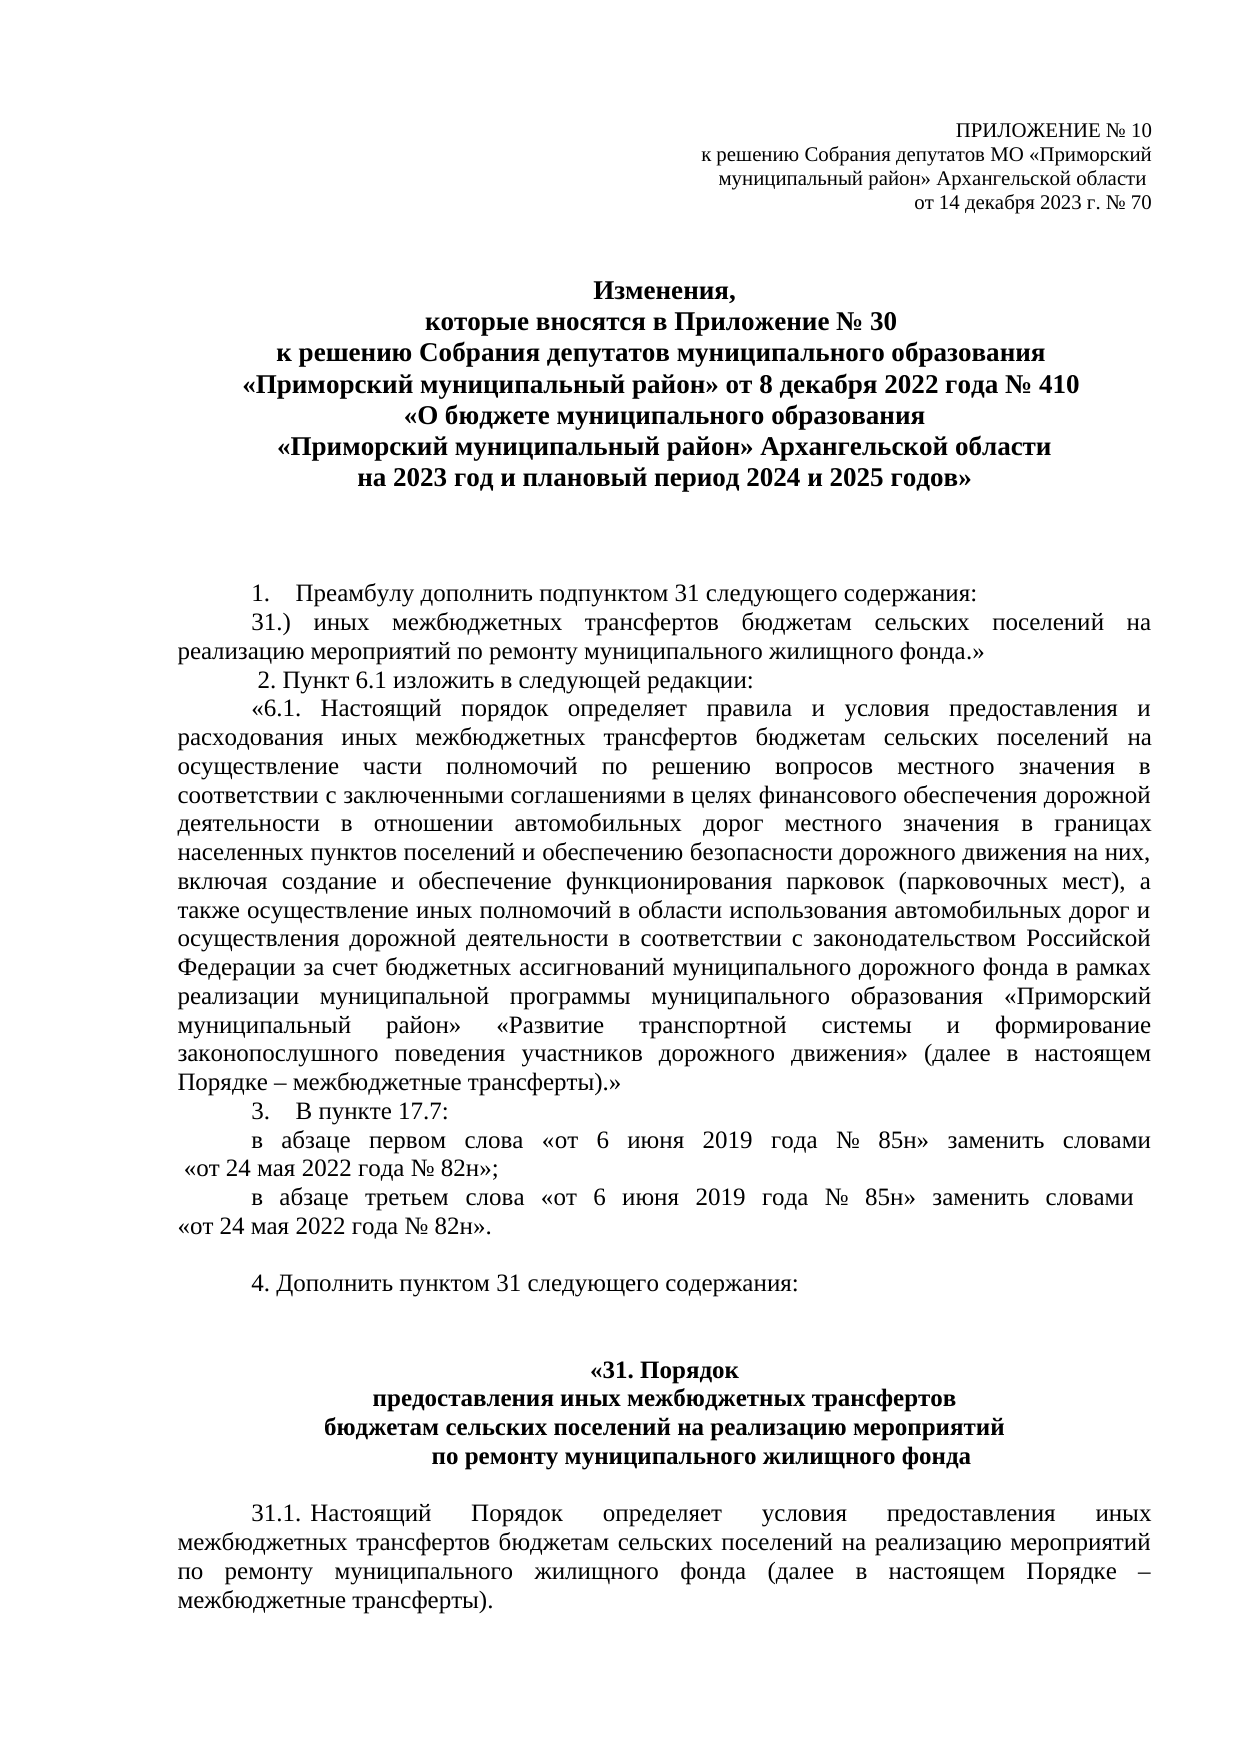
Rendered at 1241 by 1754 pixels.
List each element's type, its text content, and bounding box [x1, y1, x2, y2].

text 3. В пункте 17.7: [177, 1096, 1152, 1125]
text Изменения, [177, 274, 1152, 305]
text «6.1. Настоящий порядок определяет правила и условия предоставления и расходования иных межбюджетных трансфертов бюджетам сельских поселений на осуществление части полномочий по решению вопросов местного значения в соответствии с заключенными соглашениями в целях финансового обеспечения дорожной деятельности в отношении автомобильных дорог местного значения в границах населенных пунктов поселений и обеспечению безопасности дорожного движения на них, включая создание и обеспечение функционирования парковок (парковочных мест), а также осуществление иных полномочий в области использования автомобильных дорог и осуществления дорожной деятельности в соответствии с законодательством Российской Федерации за счет бюджетных ассигнований муниципального дорожного фонда в рамках реализации муниципальной программы муниципального образования «Приморский муниципальный район» «Развитие транспортной системы и формирование законопослушного поведения участников дорожного движения» (далее в настоящем Порядке – межбюджетные трансферты).» [177, 693, 1152, 1096]
text 31.1. Настоящий Порядок определяет условия предоставления иных межбюджетных трансфертов бюджетам сельских поселений на реализацию мероприятий по ремонту муниципального жилищного фонда (далее в настоящем Порядке – межбюджетные трансферты). [177, 1498, 1152, 1613]
text бюджетам сельских поселений на реализацию мероприятий [177, 1412, 1152, 1441]
text к решению Собрания депутатов МО «Приморский муниципальный район» Архангельской области от 14 декабря 2023 г. № 70 [679, 142, 1152, 214]
text по ремонту муниципального жилищного фонда [177, 1441, 1152, 1470]
title «Приморский муниципальный район» Архангельской области [177, 430, 1152, 461]
text в абзаце третьем слова «от 6 июня 2019 года № 85н» заменить словами «от 24 мая 2022 года № 82н». [177, 1182, 1152, 1240]
text 2. Пункт 6.1 изложить в следующей редакции: [177, 665, 1152, 693]
title которые вносятся в Приложение № 30 к решению Собрания депутатов муниципального образования «Приморский муниципальный район» от 8 декабря 2022 года № 410 «О бюджете муниципального образования [177, 305, 1152, 430]
text в абзаце первом слова «от 6 июня 2019 года № 85н» заменить словами «от 24 мая 2022 года № 82н»; [177, 1125, 1152, 1182]
text «31. Порядок [177, 1355, 1152, 1383]
text предоставления иных межбюджетных трансфертов [177, 1383, 1152, 1412]
text 31.) иных межбюджетных трансфертов бюджетам сельских поселений на реализацию мероприятий по ремонту муниципального жилищного фонда.» [177, 607, 1152, 665]
text 1. Преамбулу дополнить подпунктом 31 следующего содержания: [177, 578, 1152, 607]
title на 2023 год и плановый период 2024 и 2025 годов» [177, 461, 1152, 492]
text ПРИЛОЖЕНИЕ № 10 [679, 118, 1152, 142]
text 4. Дополнить пунктом 31 следующего содержания: [177, 1268, 1152, 1297]
